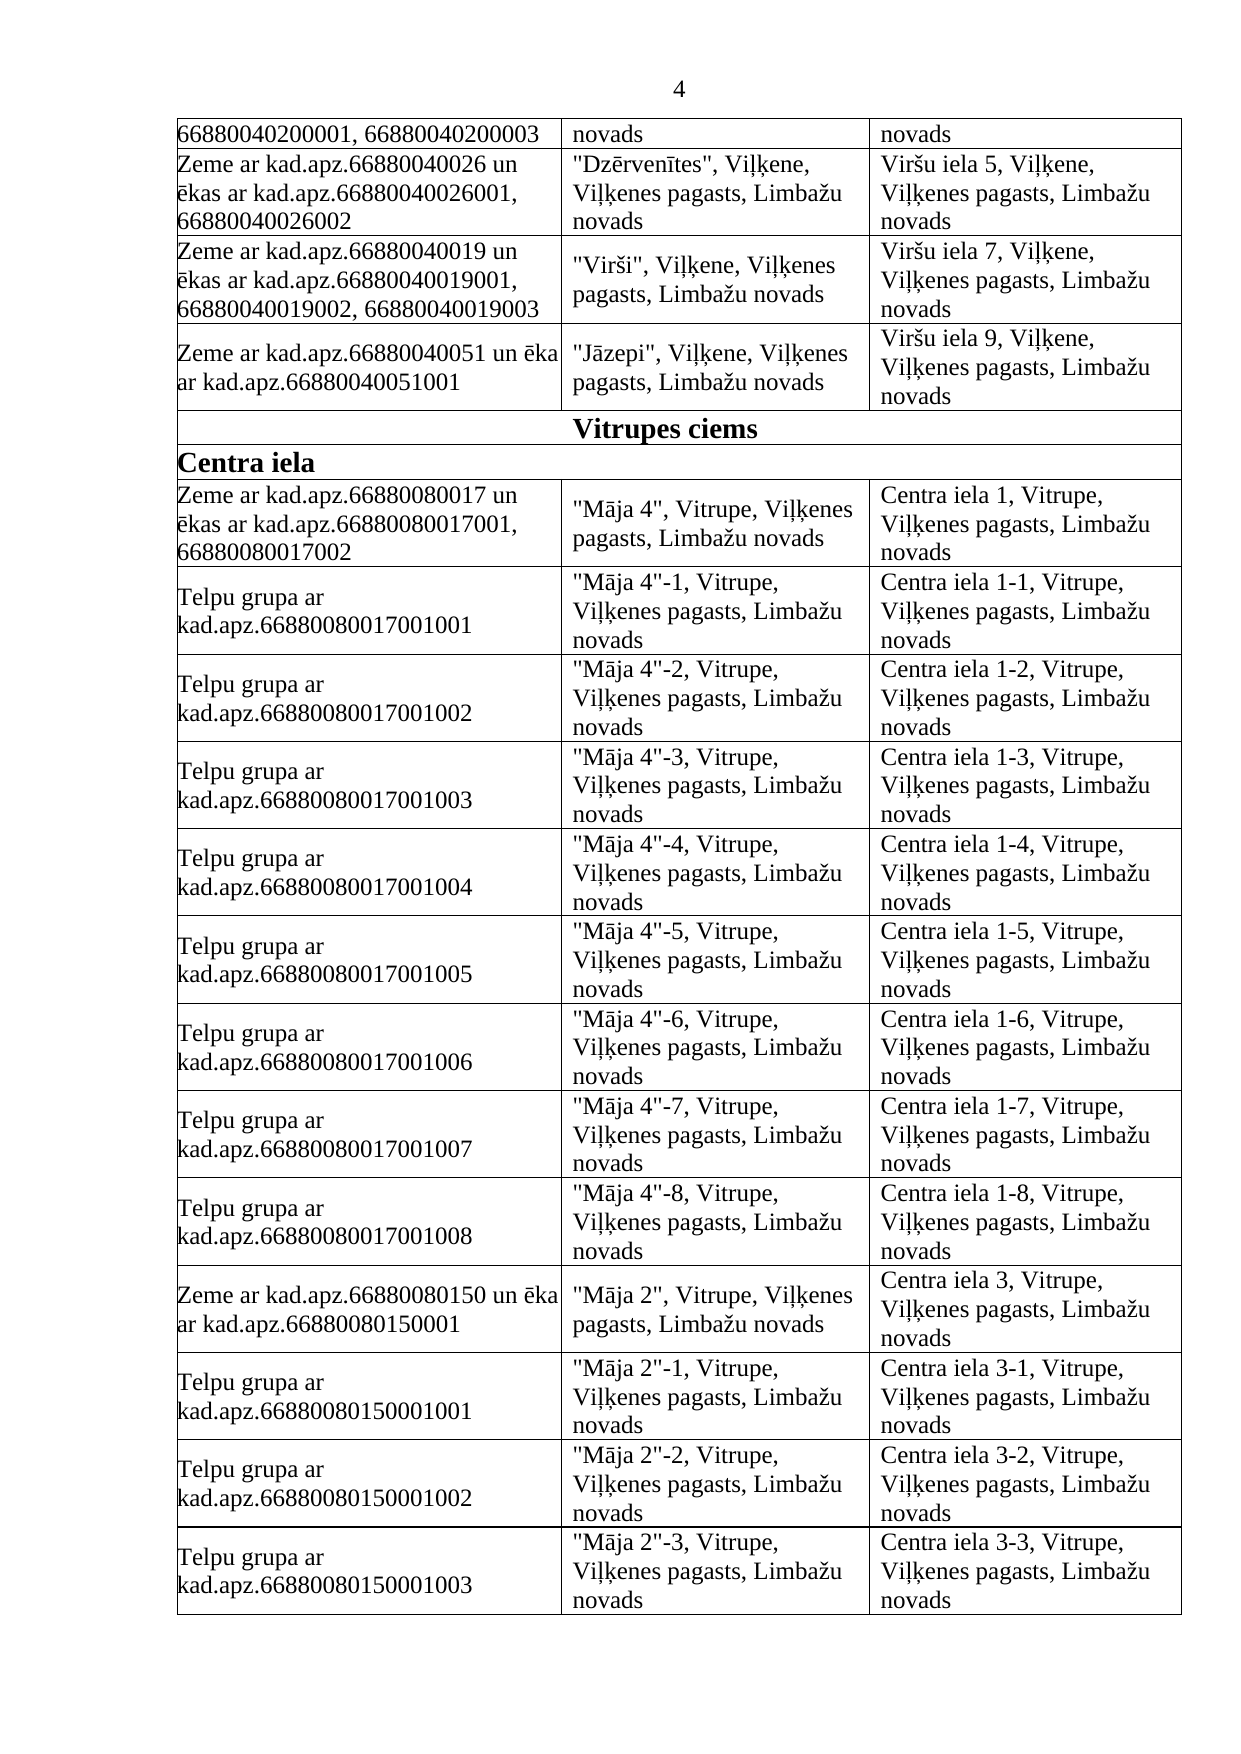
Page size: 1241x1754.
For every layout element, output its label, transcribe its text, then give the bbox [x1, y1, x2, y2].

table_cell Telpu grupa ar kad.apz.66880080017001006 [178, 1004, 561, 1090]
table_cell "Māja 2"-1, Vitrupe, Viļķenes pagasts, Limbažu novads [562, 1353, 869, 1439]
table_cell Telpu grupa ar kad.apz.66880080017001002 [178, 655, 561, 741]
table_cell Centra iela [178, 445, 1181, 479]
table_cell Telpu grupa ar kad.apz.66880080150001003 [178, 1528, 561, 1614]
table_cell Centra iela 3-1, Vitrupe, Viļķenes pagasts, Limbažu novads [870, 1353, 1181, 1439]
table_cell "Māja 4"-4, Vitrupe, Viļķenes pagasts, Limbažu novads [562, 829, 869, 915]
table_cell [869, 411, 1181, 444]
table_cell Centra iela 3-2, Vitrupe, Viļķenes pagasts, Limbažu novads [870, 1440, 1181, 1526]
table_cell Viršu iela 5, Viļķene, Viļķenes pagasts, Limbažu novads [870, 149, 1181, 235]
table_cell "Māja 4"-1, Vitrupe, Viļķenes pagasts, Limbažu novads [562, 567, 869, 653]
table_cell Zeme ar kad.apz.66880040019 un ēkas ar kad.apz.66880040019001, 66880040019002, 66880040019003 [178, 236, 561, 322]
table_cell "Māja 4"-5, Vitrupe, Viļķenes pagasts, Limbažu novads [562, 916, 869, 1003]
table_cell Centra iela 3, Vitrupe, Viļķenes pagasts, Limbažu novads [870, 1266, 1181, 1352]
table_cell Telpu grupa ar kad.apz.66880080017001004 [178, 829, 561, 915]
table_cell Telpu grupa ar kad.apz.66880080017001007 [178, 1091, 561, 1177]
table_cell Centra iela 1-8, Vitrupe, Viļķenes pagasts, Limbažu novads [870, 1178, 1181, 1264]
table_cell Telpu grupa ar kad.apz.66880080017001001 [178, 567, 561, 653]
table_cell Centra iela 1-1, Vitrupe, Viļķenes pagasts, Limbažu novads [870, 567, 1181, 653]
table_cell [562, 119, 869, 148]
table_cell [178, 119, 561, 148]
table_cell Centra iela 3-3, Vitrupe, Viļķenes pagasts, Limbažu novads [870, 1528, 1181, 1614]
table_cell Centra iela 1-5, Vitrupe, Viļķenes pagasts, Limbažu novads [870, 916, 1181, 1003]
table_cell Zeme ar kad.apz.66880040026 un ēkas ar kad.apz.66880040026001, 66880040026002 [178, 149, 561, 235]
table_cell "Māja 2"-3, Vitrupe, Viļķenes pagasts, Limbažu novads [562, 1528, 869, 1614]
table_cell "Māja 2", Vitrupe, Viļķenes pagasts, Limbažu novads [562, 1266, 869, 1352]
table_cell Telpu grupa ar kad.apz.66880080150001002 [178, 1440, 561, 1526]
table_cell Telpu grupa ar kad.apz.66880080017001008 [178, 1178, 561, 1264]
table_cell Centra iela 1-6, Vitrupe, Viļķenes pagasts, Limbažu novads [870, 1004, 1181, 1090]
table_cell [870, 119, 1181, 148]
table_cell "Dzērvenītes", Viļķene, Viļķenes pagasts, Limbažu novads [562, 149, 869, 235]
table_cell "Māja 4", Vitrupe, Viļķenes pagasts, Limbažu novads [562, 480, 869, 566]
table_cell "Māja 4"-2, Vitrupe, Viļķenes pagasts, Limbažu novads [562, 655, 869, 741]
table_cell Telpu grupa ar kad.apz.66880080150001001 [178, 1353, 561, 1439]
table_cell "Māja 2"-2, Vitrupe, Viļķenes pagasts, Limbažu novads [562, 1440, 869, 1526]
table_cell "Māja 4"-6, Vitrupe, Viļķenes pagasts, Limbažu novads [562, 1004, 869, 1090]
table_cell Viršu iela 7, Viļķene, Viļķenes pagasts, Limbažu novads [870, 236, 1181, 322]
table_cell Zeme ar kad.apz.66880080150 un ēka ar kad.apz.66880080150001 [178, 1266, 561, 1352]
table_cell Telpu grupa ar kad.apz.66880080017001003 [178, 742, 561, 828]
table_cell Centra iela 1-7, Vitrupe, Viļķenes pagasts, Limbažu novads [870, 1091, 1181, 1177]
table_cell Zeme ar kad.apz.66880080017 un ēkas ar kad.apz.66880080017001, 66880080017002 [178, 480, 561, 566]
table_cell "Jāzepi", Viļķene, Viļķenes pagasts, Limbažu novads [562, 324, 869, 410]
table_cell "Māja 4"-8, Vitrupe, Viļķenes pagasts, Limbažu novads [562, 1178, 869, 1264]
table_cell Telpu grupa ar kad.apz.66880080017001005 [178, 916, 561, 1003]
table_cell "Māja 4"-3, Vitrupe, Viļķenes pagasts, Limbažu novads [562, 742, 869, 828]
table_cell [178, 411, 561, 444]
table_cell Zeme ar kad.apz.66880040051 un ēka ar kad.apz.66880040051001 [178, 324, 561, 410]
table_cell "Virši", Viļķene, Viļķenes pagasts, Limbažu novads [562, 236, 869, 322]
table_cell Centra iela 1-4, Vitrupe, Viļķenes pagasts, Limbažu novads [870, 829, 1181, 915]
table_cell Vitrupes ciems [561, 411, 869, 444]
table_cell "Māja 4"-7, Vitrupe, Viļķenes pagasts, Limbažu novads [562, 1091, 869, 1177]
table_cell Centra iela 1, Vitrupe, Viļķenes pagasts, Limbažu novads [870, 480, 1181, 566]
table_cell Viršu iela 9, Viļķene, Viļķenes pagasts, Limbažu novads [870, 324, 1181, 410]
table_cell Centra iela 1-2, Vitrupe, Viļķenes pagasts, Limbažu novads [870, 655, 1181, 741]
table_cell Centra iela 1-3, Vitrupe, Viļķenes pagasts, Limbažu novads [870, 742, 1181, 828]
